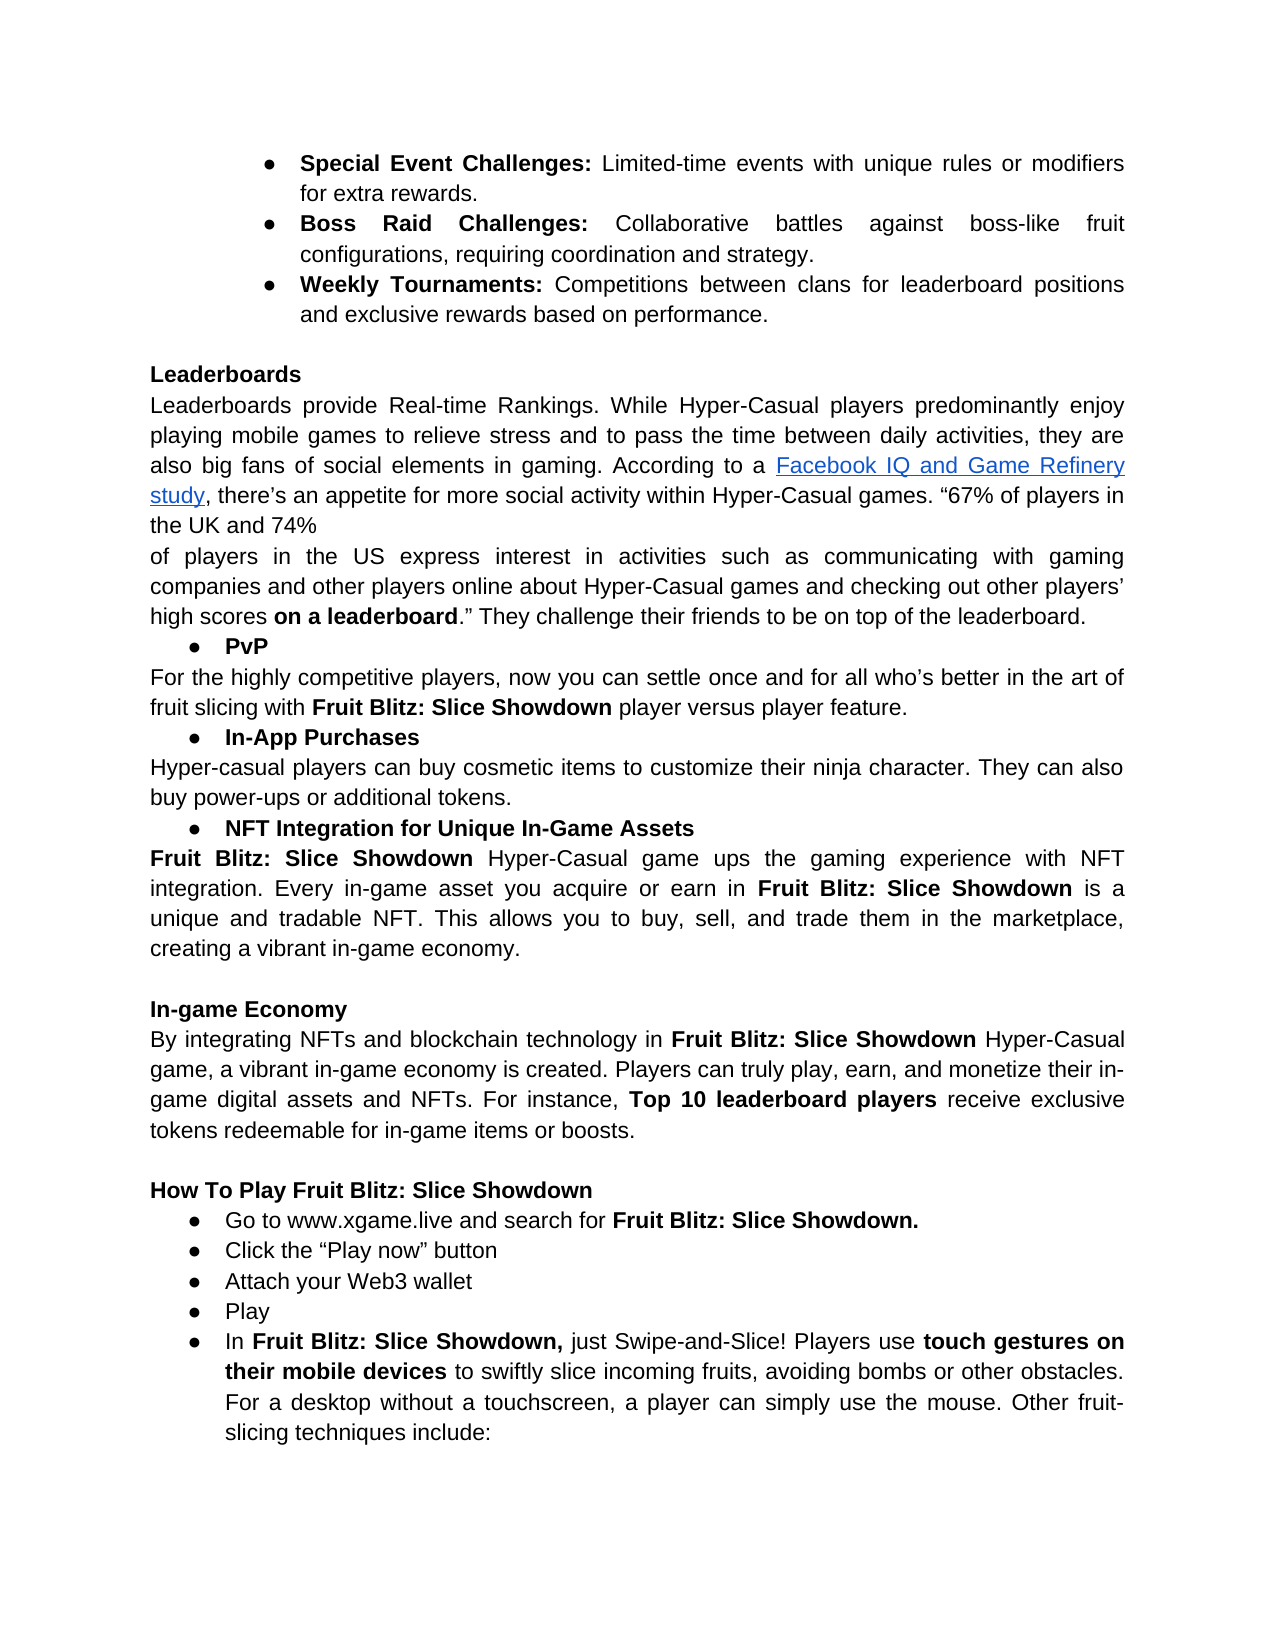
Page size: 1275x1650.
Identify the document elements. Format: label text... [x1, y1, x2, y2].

text By integrating NFTs and blockchain technology in Fruit Blitz: Slice Showdown Hyper-Casual game, a vibrant in-game economy is created. Players can truly play, earn, and monetize their in-game digital assets and NFTs. For instance, Top 10 leaderboard players receive exclusive tokens redeemable for in-game items or boosts. [150, 1026, 1125, 1143]
list Special Event Challenges: Limited-time events with unique rules or modifiers for extra rewards. [262, 150, 1125, 207]
text of players in the US express interest in activities such as communicating with gaming companies and other players online about Hyper-Casual games and checking out other players’ high scores on a leaderboard.” They challenge their friends to be on top of the leaderboard. [150, 543, 1125, 629]
list PvP [187, 633, 1125, 660]
text How To Play Fruit Blitz: Slice Showdown [150, 1177, 1125, 1203]
text In-game Economy [150, 996, 1125, 1022]
list Go to www.xgame.live and search for Fruit Blitz: Slice Showdown. [187, 1207, 1125, 1234]
text Leaderboards provide Real-time Rankings. While Hyper-Casual players predominantly enjoy playing mobile games to relieve stress and to pass the time between daily activities, they are also big fans of social elements in gaming. According to a Facebook IQ and Game Refinery study, there’s an appetite for more social activity within Hyper-Casual games. “67% of players in the UK and 74% [150, 392, 1125, 539]
text For the highly competitive players, now you can settle once and for all who’s better in the art of fruit slicing with Fruit Blitz: Slice Showdown player versus player feature. [150, 663, 1125, 720]
text Leaderboards [150, 361, 1125, 388]
list Click the “Play now” button [187, 1237, 1125, 1264]
list Boss Raid Challenges: Collaborative battles against boss-like fruit configurations, requiring coordination and strategy. [262, 210, 1125, 267]
list In Fruit Blitz: Slice Showdown, just Swipe-and-Slice! Players use touch gestures on their mobile devices to swiftly slice incoming fruits, avoiding bombs or other obstacles. For a desktop without a touchscreen, a player can simply use the mouse. Other fruit-slicing techniques include: [187, 1328, 1125, 1445]
text Hyper-casual players can buy cosmetic items to customize their ninja character. They can also buy power-ups or additional tokens. [150, 754, 1125, 811]
list Attach your Web3 wallet [187, 1268, 1125, 1294]
list Play [187, 1298, 1125, 1324]
list Weekly Tournaments: Competitions between clans for leaderboard positions and exclusive rewards based on performance. [262, 271, 1125, 327]
list In-App Purchases [187, 724, 1125, 750]
text Fruit Blitz: Slice Showdown Hyper-Casual game ups the gaming experience with NFT integration. Every in-game asset you acquire or earn in Fruit Blitz: Slice Showdown is a unique and tradable NFT. This allows you to buy, sell, and trade them in the marketplace, creating a vibrant in-game economy. [150, 845, 1125, 962]
list NFT Integration for Unique In-Game Assets [187, 814, 1125, 841]
